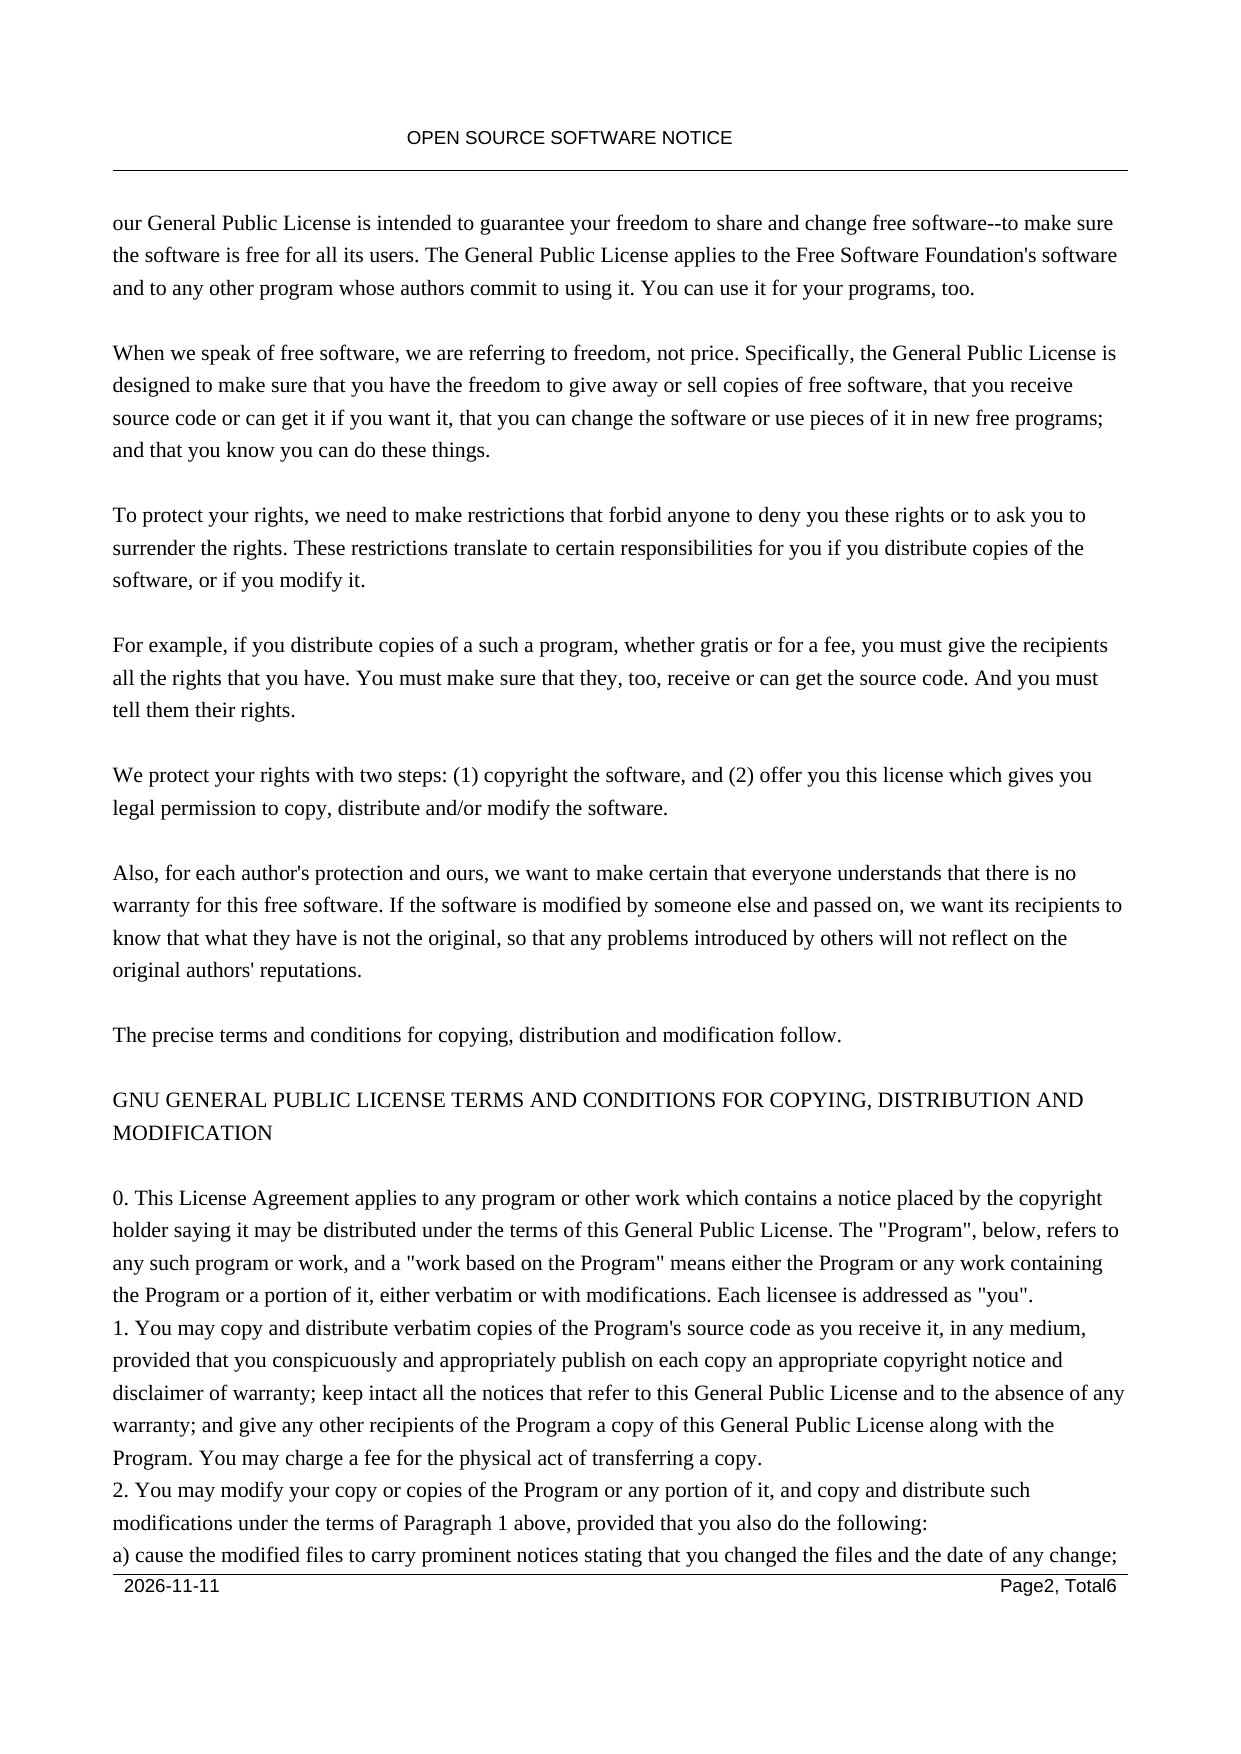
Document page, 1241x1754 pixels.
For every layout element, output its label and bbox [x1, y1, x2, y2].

text [112, 206, 1128, 1571]
